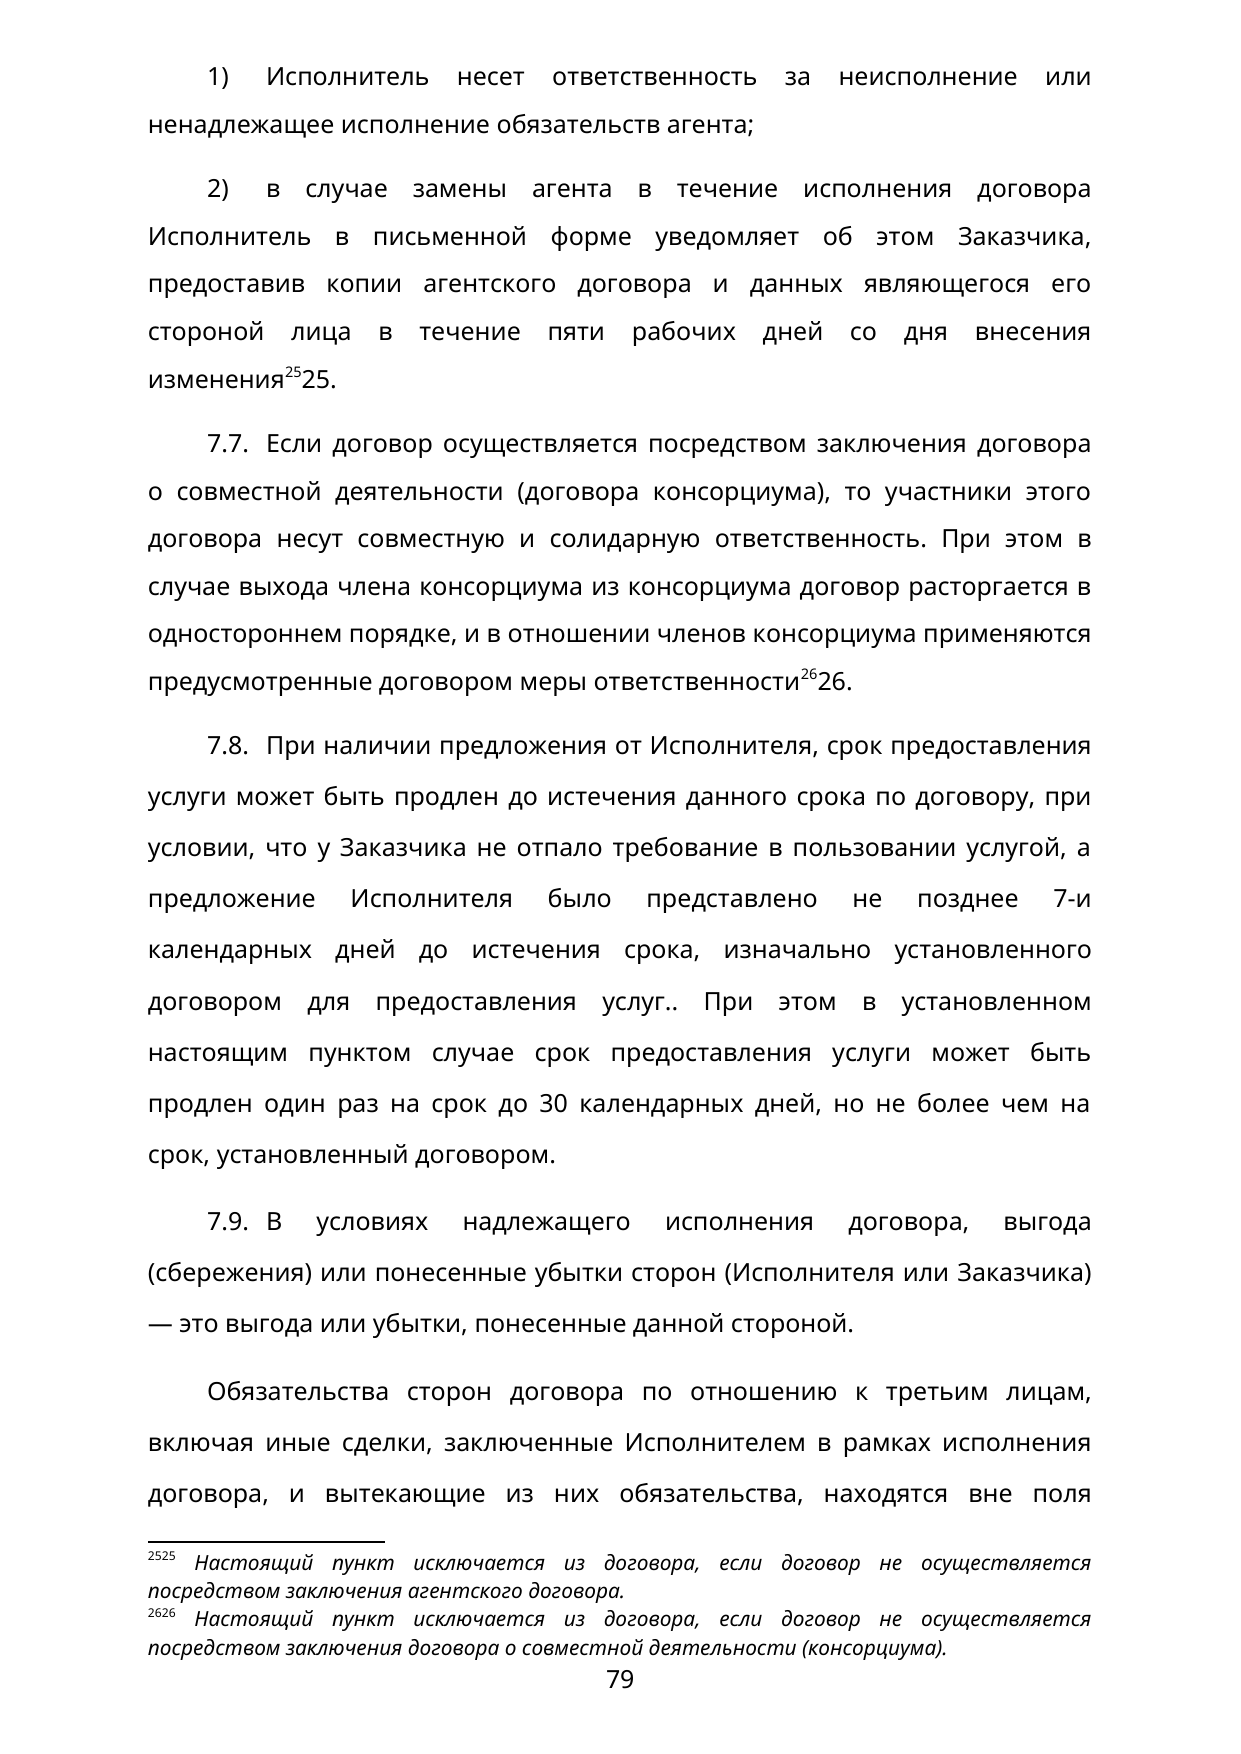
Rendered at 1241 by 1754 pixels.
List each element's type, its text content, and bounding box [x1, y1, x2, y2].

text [148, 1374, 1092, 1510]
text 2) в случае замены агента в течение исполнения договора Исполнитель в письменной форме уведомляет об этом Заказчика, предоставив копии агентского договора и данных являющегося его стороной лица в течение пяти рабочих дней со дня внесения изменения25. [148, 171, 1092, 395]
text 1) Исполнитель несет ответственность за неисполнение или ненадлежащее исполнение обязательств агента; [148, 59, 1092, 141]
text 7.9. В условиях надлежащего исполнения договора, выгода (сбережения) или понесенные убытки сторон (Исполнителя или Заказчика) — это выгода или убытки, понесенные данной стороной. [148, 1204, 1092, 1340]
text 7.7. Если договор осуществляется посредством заключения договора о совместной деятельности (договора консорциума), то участники этого договора несут совместную и солидарную ответственность. При этом в случае выхода члена консорциума из консорциума договор расторгается в одностороннем порядке, и в отношении членов консорциума применяются предусмотренные договором меры ответственности26. [148, 426, 1092, 698]
text 7.8. При наличии предложения от Исполнителя, срок предоставления услуги может быть продлен до истечения данного срока по договору, при условии, что у Заказчика не отпало требование в пользовании услугой, а предложение Исполнителя было представлено не позднее 7-и календарных дней до истечения срока, изначально установленного договором для предоставления услуг.. При этом в установленном настоящим пунктом случае срок предоставления услуги может быть продлен один раз на срок до 30 календарных дней, но не более чем на срок, установленный договором. [148, 728, 1092, 1170]
